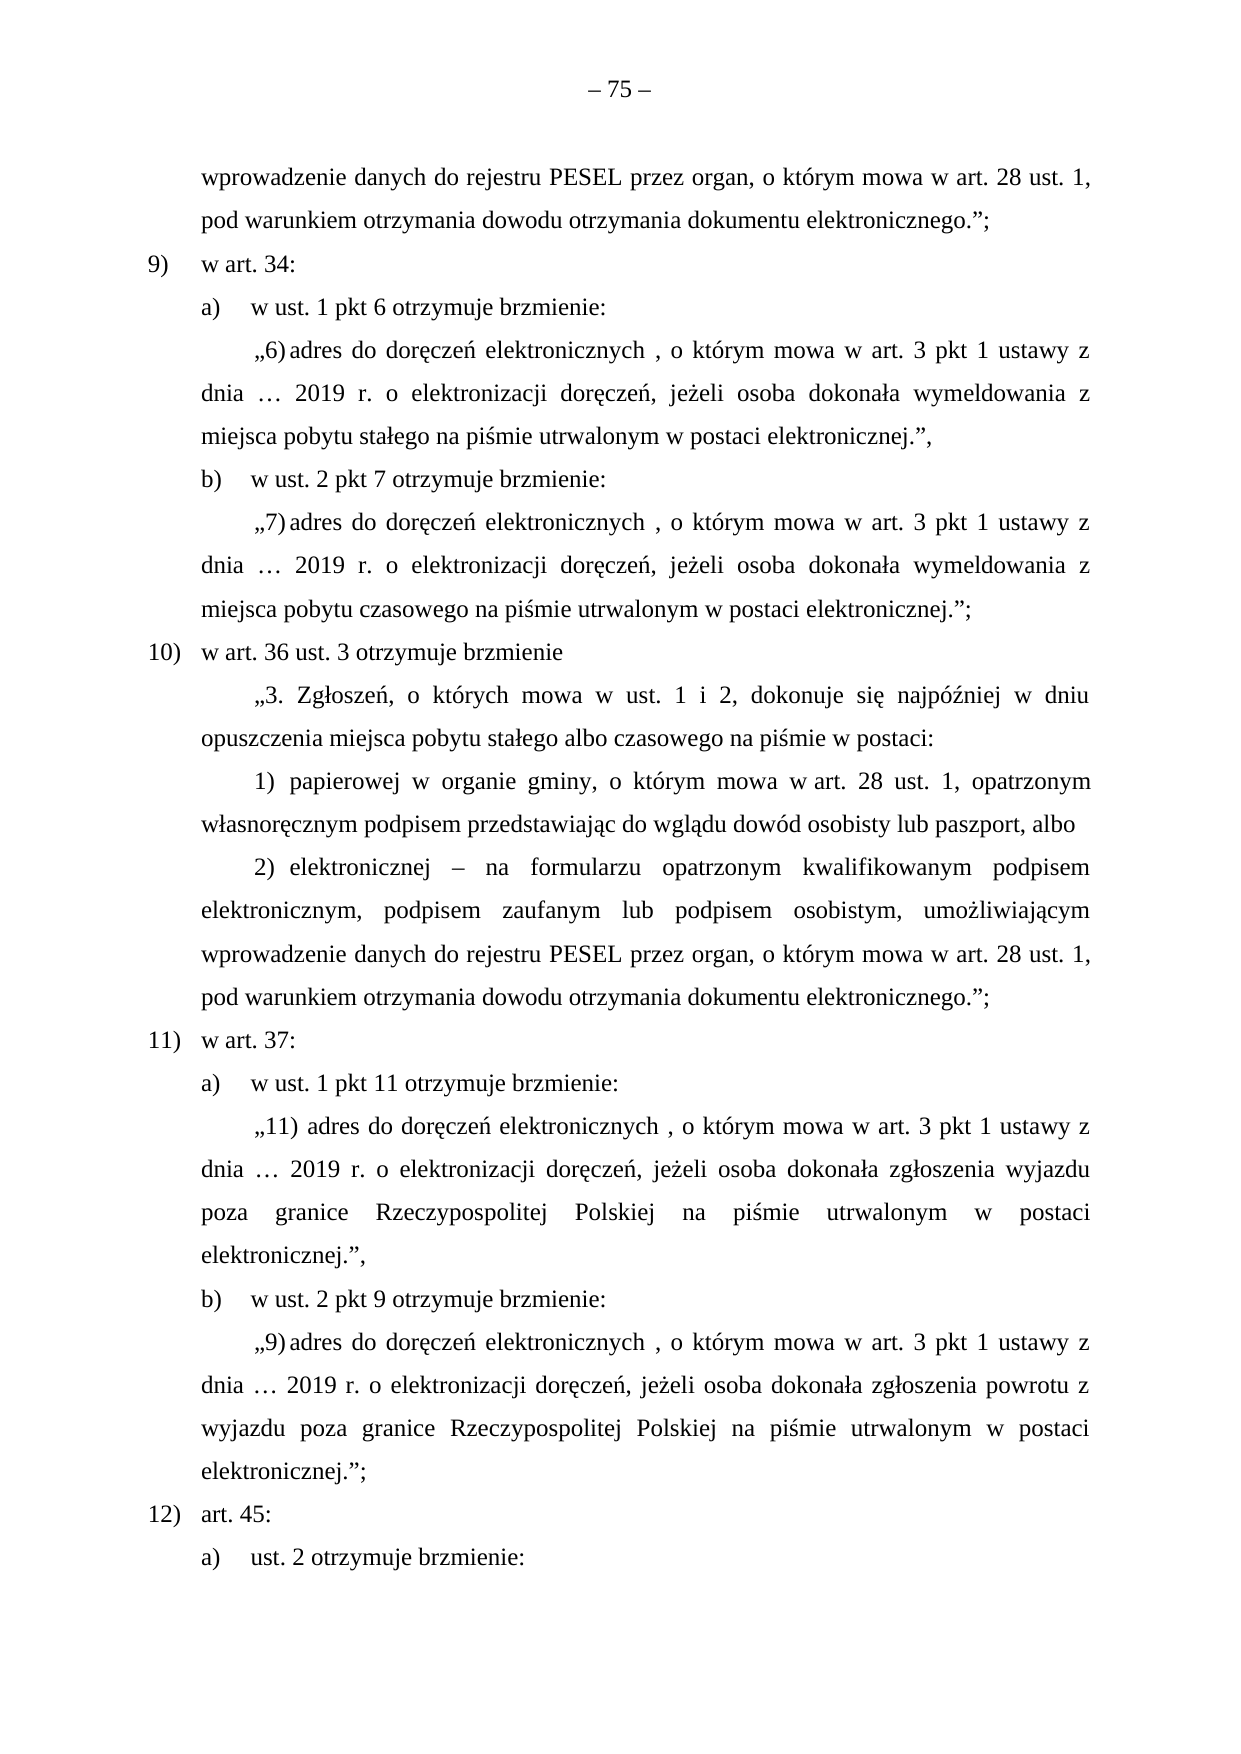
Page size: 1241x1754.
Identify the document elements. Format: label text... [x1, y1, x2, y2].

text a) ust. 2 otrzymuje brzmienie: [201, 1542, 1091, 1571]
text „11) adres do doręczeń elektronicznych , o którym mowa w art. 3 pkt 1 ustawy z dnia … 2019 r. o elektronizacji doręczeń, jeżeli osoba dokonała zgłoszenia wyjazdu poza granice Rzeczypospolitej Polskiej na piśmie utrwalonym w postaci elektronicznej.”, [201, 1111, 1091, 1269]
text 1) papierowej w organie gminy, o którym mowa w art. 28 ust. 1, opatrzonym własnoręcznym podpisem przedstawiając do wglądu dowód osobisty lub paszport, albo [201, 766, 1091, 838]
text „9) adres do doręczeń elektronicznych , o którym mowa w art. 3 pkt 1 ustawy z dnia … 2019 r. o elektronizacji doręczeń, jeżeli osoba dokonała zgłoszenia powrotu z wyjazdu poza granice Rzeczypospolitej Polskiej na piśmie utrwalonym w postaci elektronicznej.”; [201, 1327, 1091, 1485]
text „7) adres do doręczeń elektronicznych , o którym mowa w art. 3 pkt 1 ustawy z dnia … 2019 r. o elektronizacji doręczeń, jeżeli osoba dokonała wymeldowania z miejsca pobytu czasowego na piśmie utrwalonym w postaci elektronicznej.”; [201, 507, 1091, 622]
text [201, 162, 1091, 234]
text „6) adres do doręczeń elektronicznych , o którym mowa w art. 3 pkt 1 ustawy z dnia … 2019 r. o elektronizacji doręczeń, jeżeli osoba dokonała wymeldowania z miejsca pobytu stałego na piśmie utrwalonym w postaci elektronicznej.”, [201, 335, 1091, 450]
text b) w ust. 2 pkt 7 otrzymuje brzmienie: [201, 464, 1091, 493]
text 12) art. 45: [148, 1499, 1091, 1528]
text 9) w art. 34: [148, 249, 1091, 277]
text „3. Zgłoszeń, o których mowa w ust. 1 i 2, dokonuje się najpóźniej w dniu opuszczenia miejsca pobytu stałego albo czasowego na piśmie w postaci: [201, 680, 1091, 752]
text 11) w art. 37: [148, 1025, 1091, 1054]
text 10) w art. 36 ust. 3 otrzymuje brzmienie [148, 637, 1091, 666]
text a) w ust. 1 pkt 11 otrzymuje brzmienie: [201, 1068, 1091, 1097]
text a) w ust. 1 pkt 6 otrzymuje brzmienie: [201, 292, 1091, 321]
text b) w ust. 2 pkt 9 otrzymuje brzmienie: [201, 1284, 1091, 1312]
